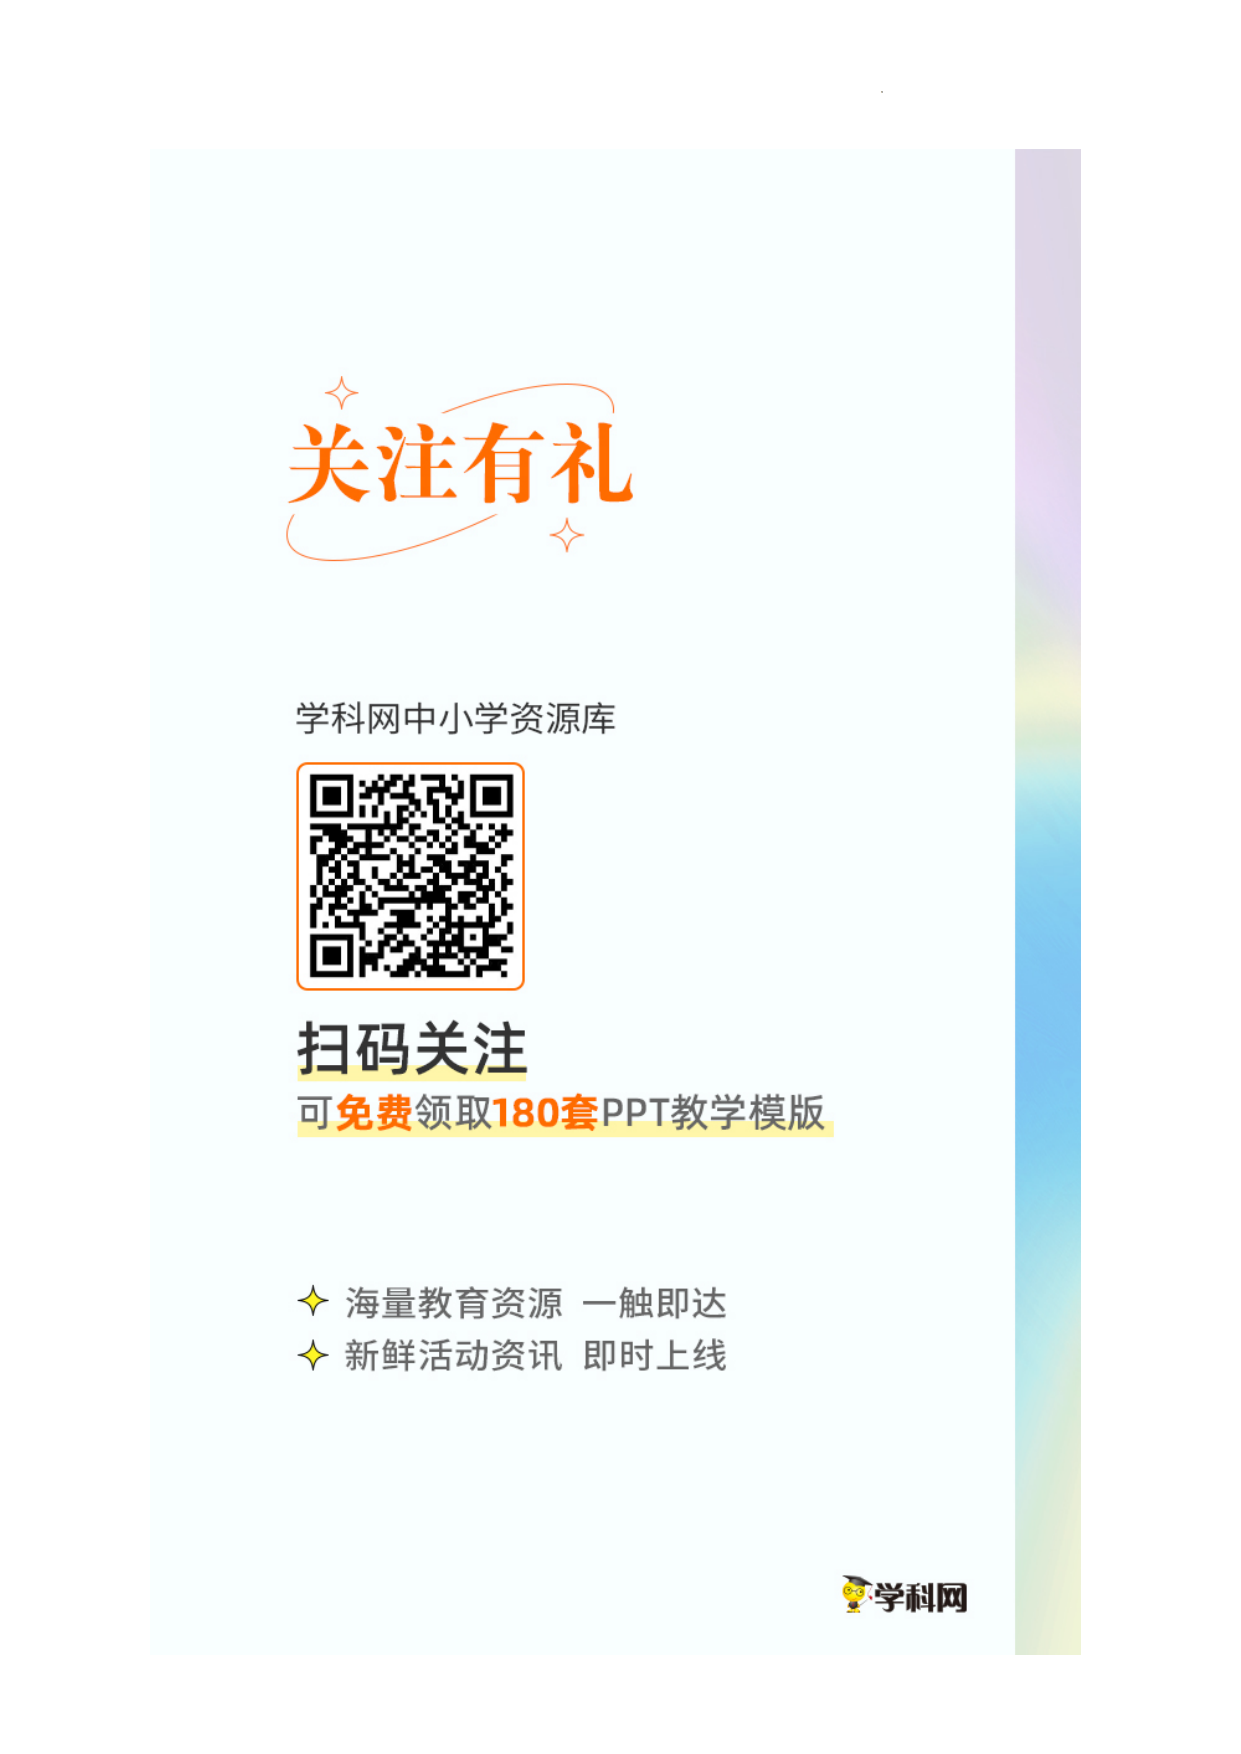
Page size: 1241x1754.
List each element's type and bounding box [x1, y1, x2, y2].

picture [150, 149, 1081, 1655]
